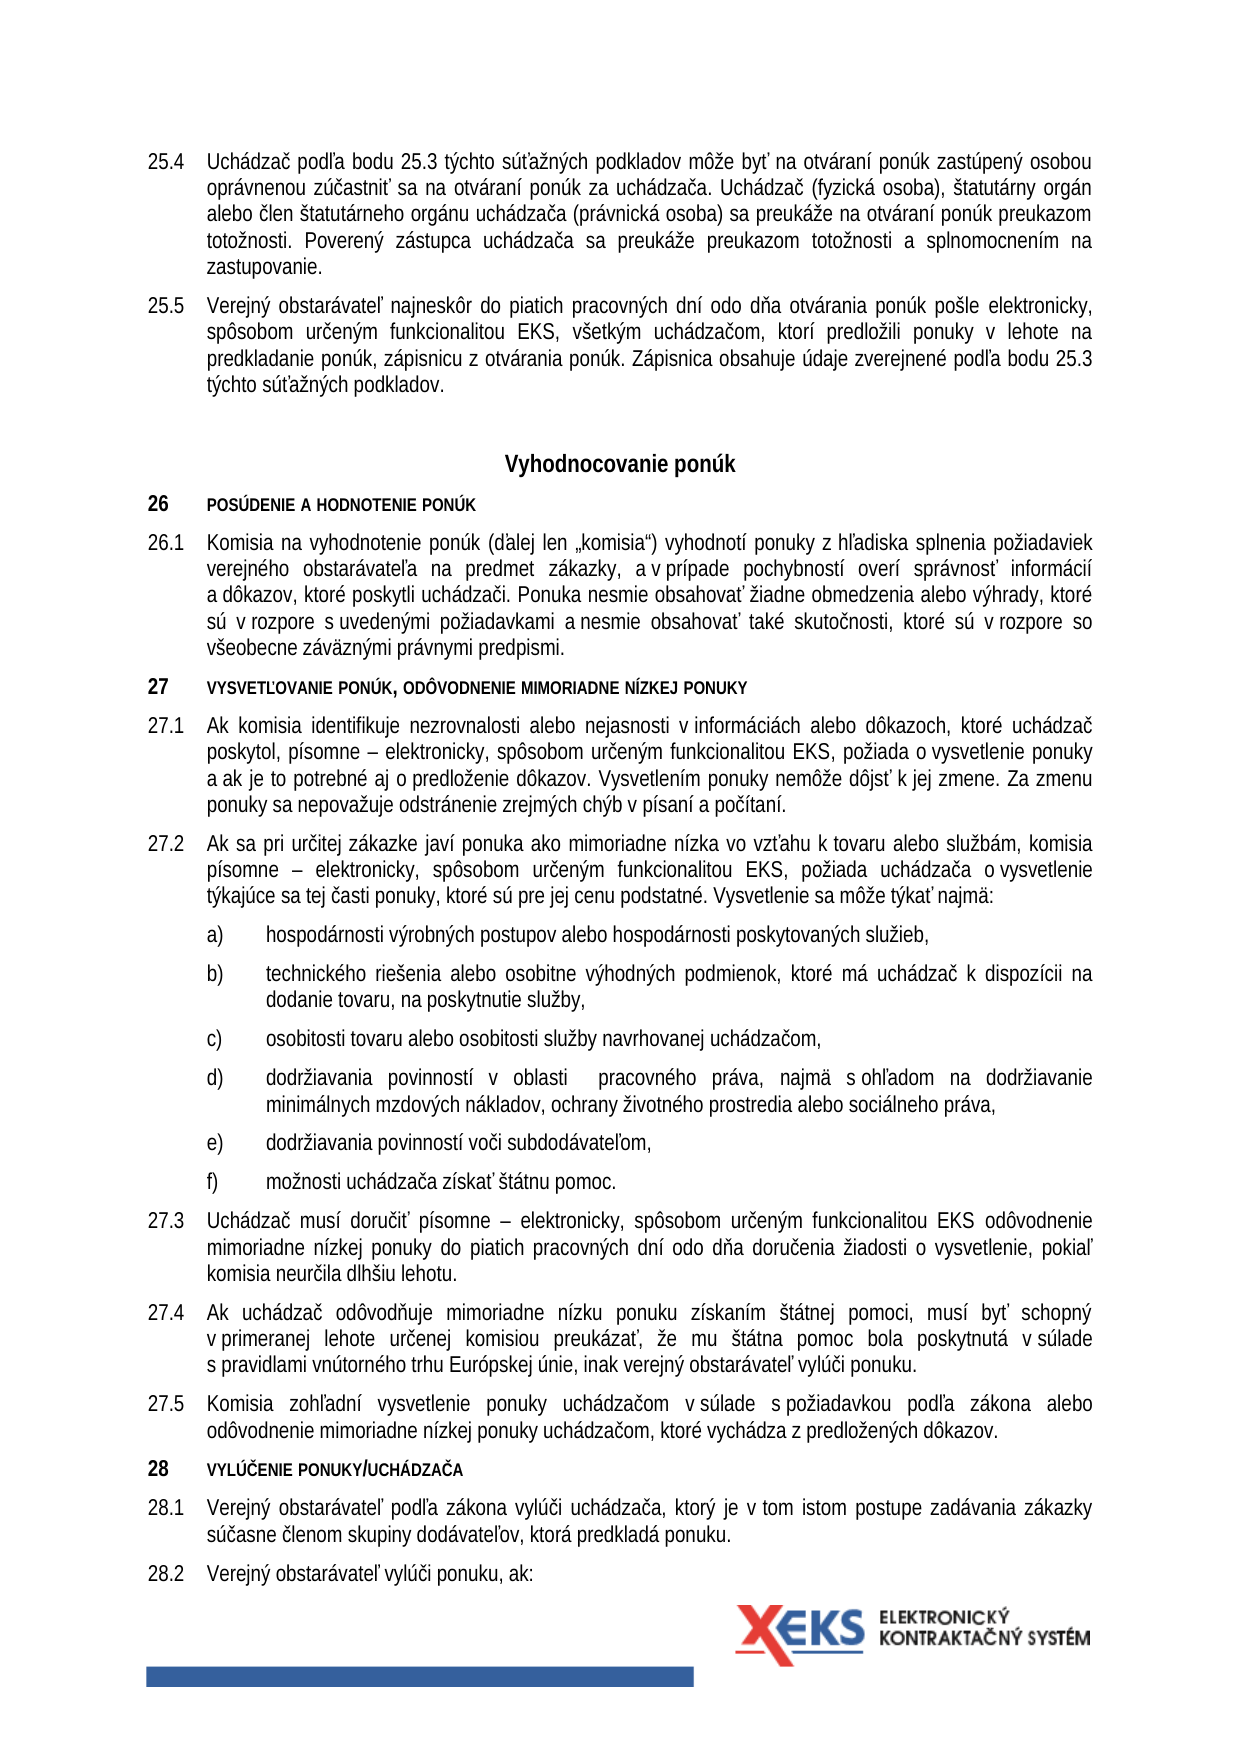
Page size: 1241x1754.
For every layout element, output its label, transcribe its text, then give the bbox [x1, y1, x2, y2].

list Ak uchádzač odôvodňuje mimoriadne nízku ponuku získaním štátnej pomoci, musí byť schopný v primeranej lehote určenej komisiou preukázať, že mu štátna pomoc bola poskytnutá v súlade s pravidlami vnútorného trhu Európskej únie, inak verejný obstarávateľ vylúči ponuku. [148, 1299, 1093, 1378]
picture [146, 1605, 1090, 1687]
list osobitosti tovaru alebo osobitosti služby navrhovanej uchádzačom, [207, 1025, 1093, 1052]
list Komisia zohľadní vysvetlenie ponuky uchádzačom v súlade s požiadavkou podľa zákona alebo odôvodnenie mimoriadne nízkej ponuky uchádzačom, ktoré vychádza z predložených dôkazov. [148, 1390, 1093, 1443]
list Verejný obstarávateľ najneskôr do piatich pracovných dní odo dňa otvárania ponúk pošle elektronicky, spôsobom určeným funkcionalitou EKS, všetkým uchádzačom, ktorí predložili ponuky v lehote na predkladanie ponúk, zápisnicu z otvárania ponúk. Zápisnica obsahuje údaje zverejnené podľa bodu 25.3 týchto súťažných podkladov. [148, 292, 1093, 397]
list dodržiavania povinností voči subdodávateľom, [207, 1129, 1093, 1156]
list vysvetľovanie ponúk, odôvodnenie mimoriadne nízkej ponuky [148, 673, 1093, 699]
text Vyhodnocovanie ponúk [148, 449, 1093, 477]
list Ak komisia identifikuje nezrovnalosti alebo nejasnosti v informáciách alebo dôkazoch, ktoré uchádzač poskytol, písomne – elektronicky, spôsobom určeným funkcionalitou EKS, požiada o vysvetlenie ponuky a ak je to potrebné aj o predloženie dôkazov. Vysvetlením ponuky nemôže dôjsť k jej zmene. Za zmenu ponuky sa nepovažuje odstránenie zrejmých chýb v písaní a počítaní. [148, 712, 1093, 817]
list Uchádzač podľa bodu 25.3 týchto súťažných podkladov môže byť na otváraní ponúk zastúpený osobou oprávnenou zúčastniť sa na otváraní ponúk za uchádzača. Uchádzač (fyzická osoba), štatutárny orgán alebo člen štatutárneho orgánu uchádzača (právnická osoba) sa preukáže na otváraní ponúk preukazom totožnosti. Poverený zástupca uchádzača sa preukáže preukazom totožnosti a splnomocnením na zastupovanie. [148, 148, 1093, 279]
list Verejný obstarávateľ podľa zákona vylúči uchádzača, ktorý je v tom istom postupe zadávania zákazky súčasne členom skupiny dodávateľov, ktorá predkladá ponuku. [148, 1494, 1093, 1547]
list posúdenie a hodnotenie ponúk [148, 490, 1093, 516]
list Ak sa pri určitej zákazke javí ponuka ako mimoriadne nízka vo vzťahu k tovaru alebo službám, komisia písomne – elektronicky, spôsobom určeným funkcionalitou EKS, požiada uchádzača o vysvetlenie týkajúce sa tej časti ponuky, ktoré sú pre jej cenu podstatné. Vysvetlenie sa môže týkať najmä: [148, 830, 1093, 909]
list dodržiavania povinností v oblasti pracovného práva, najmä s ohľadom na dodržiavanie minimálnych mzdových nákladov, ochrany životného prostredia alebo sociálneho práva, [207, 1064, 1093, 1117]
list hospodárnosti výrobných postupov alebo hospodárnosti poskytovaných služieb, [207, 921, 1093, 948]
list Komisia na vyhodnotenie ponúk (ďalej len „komisia“) vyhodnotí ponuky z hľadiska splnenia požiadaviek verejného obstarávateľa na predmet zákazky, a v prípade pochybností overí správnosť informácií a dôkazov, ktoré poskytli uchádzači. Ponuka nesmie obsahovať žiadne obmedzenia alebo výhrady, ktoré sú v rozpore s uvedenými požiadavkami a nesmie obsahovať také skutočnosti, ktoré sú v rozpore so všeobecne záväznými právnymi predpismi. [148, 529, 1093, 660]
list možnosti uchádzača získať štátnu pomoc. [207, 1168, 1093, 1194]
list technického riešenia alebo osobitne výhodných podmienok, ktoré má uchádzač k dispozícii na dodanie tovaru, na poskytnutie služby, [207, 960, 1093, 1013]
list Uchádzač musí doručiť písomne – elektronicky, spôsobom určeným funkcionalitou EKS odôvodnenie mimoriadne nízkej ponuky do piatich pracovných dní odo dňa doručenia žiadosti o vysvetlenie, pokiaľ komisia neurčila dlhšiu lehotu. [148, 1207, 1093, 1286]
list vylúčenie ponuky/uchádzača [148, 1455, 1093, 1482]
list Verejný obstarávateľ vylúči ponuku, ak: [148, 1559, 1093, 1586]
